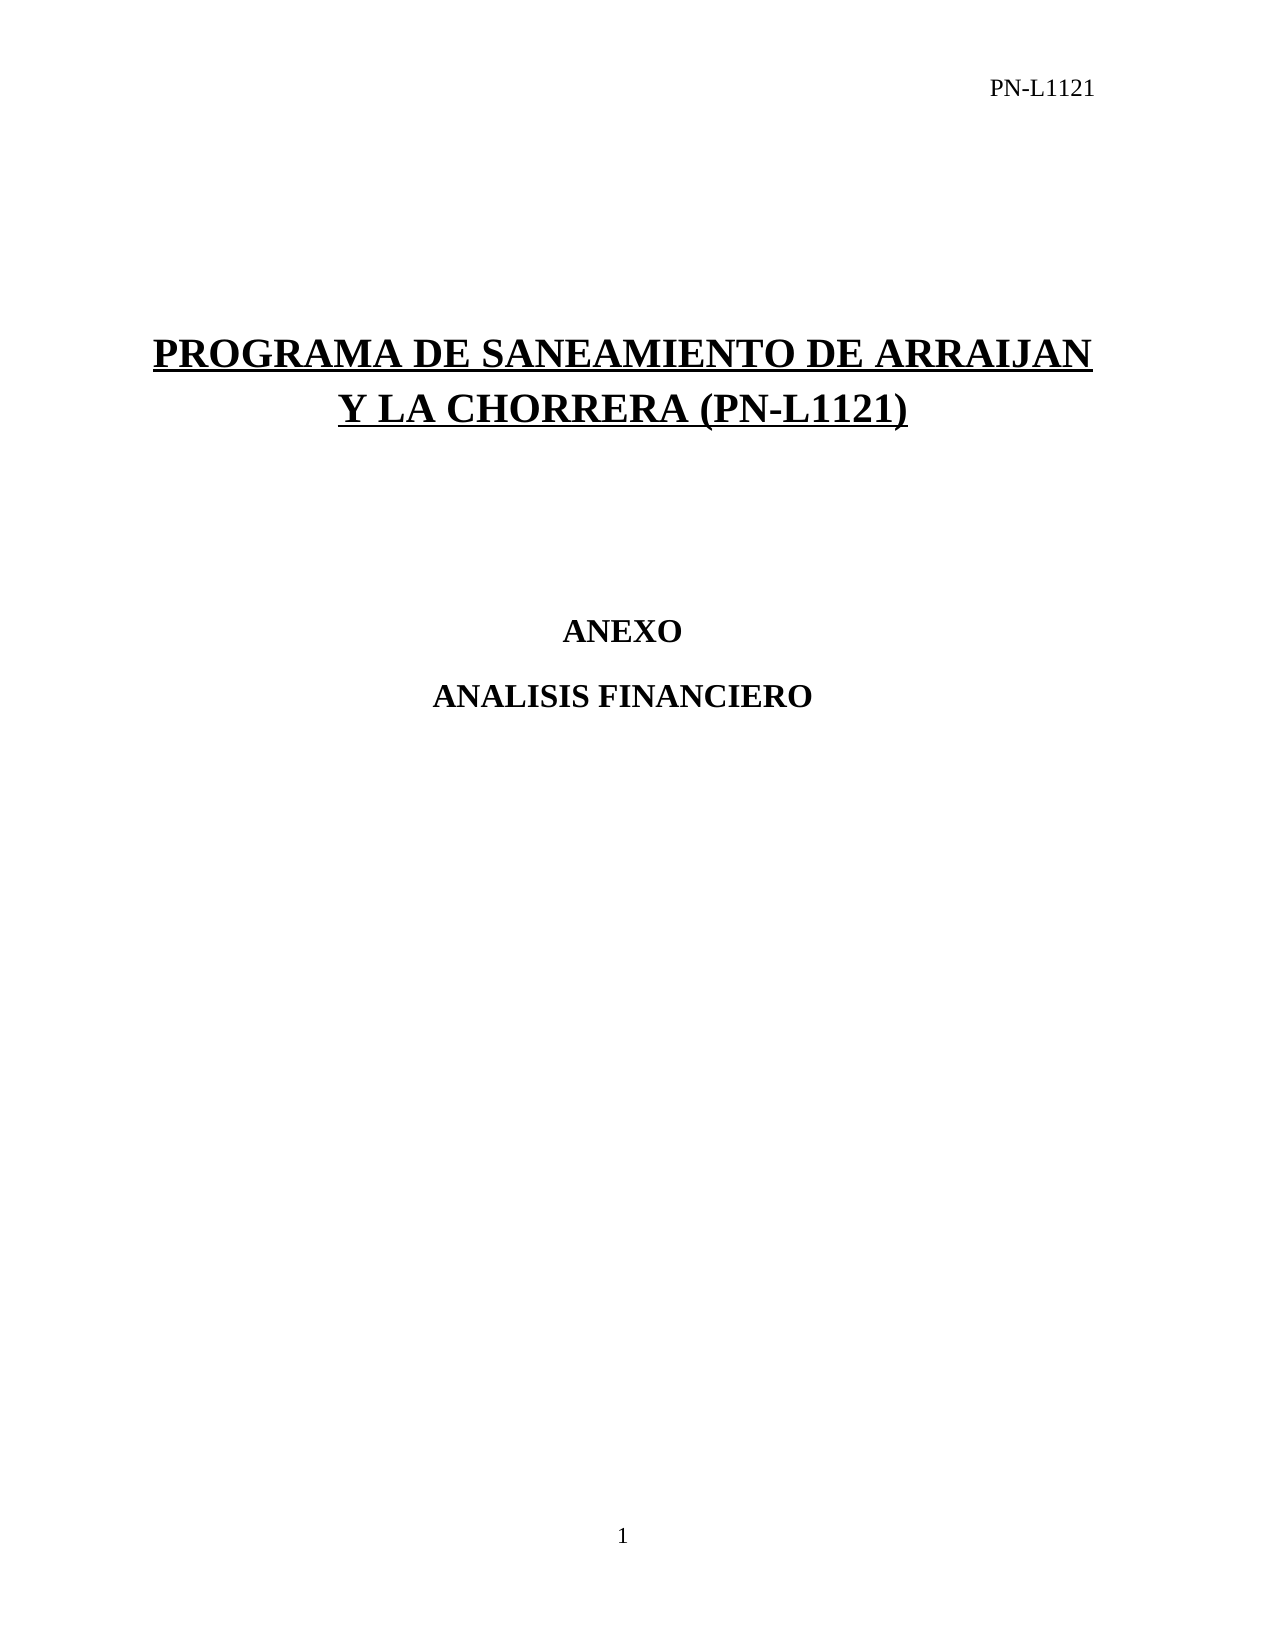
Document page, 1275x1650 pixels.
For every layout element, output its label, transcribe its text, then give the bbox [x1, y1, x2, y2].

text ANALISIS FINANCIERO [150, 676, 1095, 714]
text PROGRAMA DE SANEAMIENTO DE ARRAIJAN Y LA CHORRERA (PN-L1121) [150, 328, 1095, 431]
text ANEXO [150, 611, 1095, 649]
